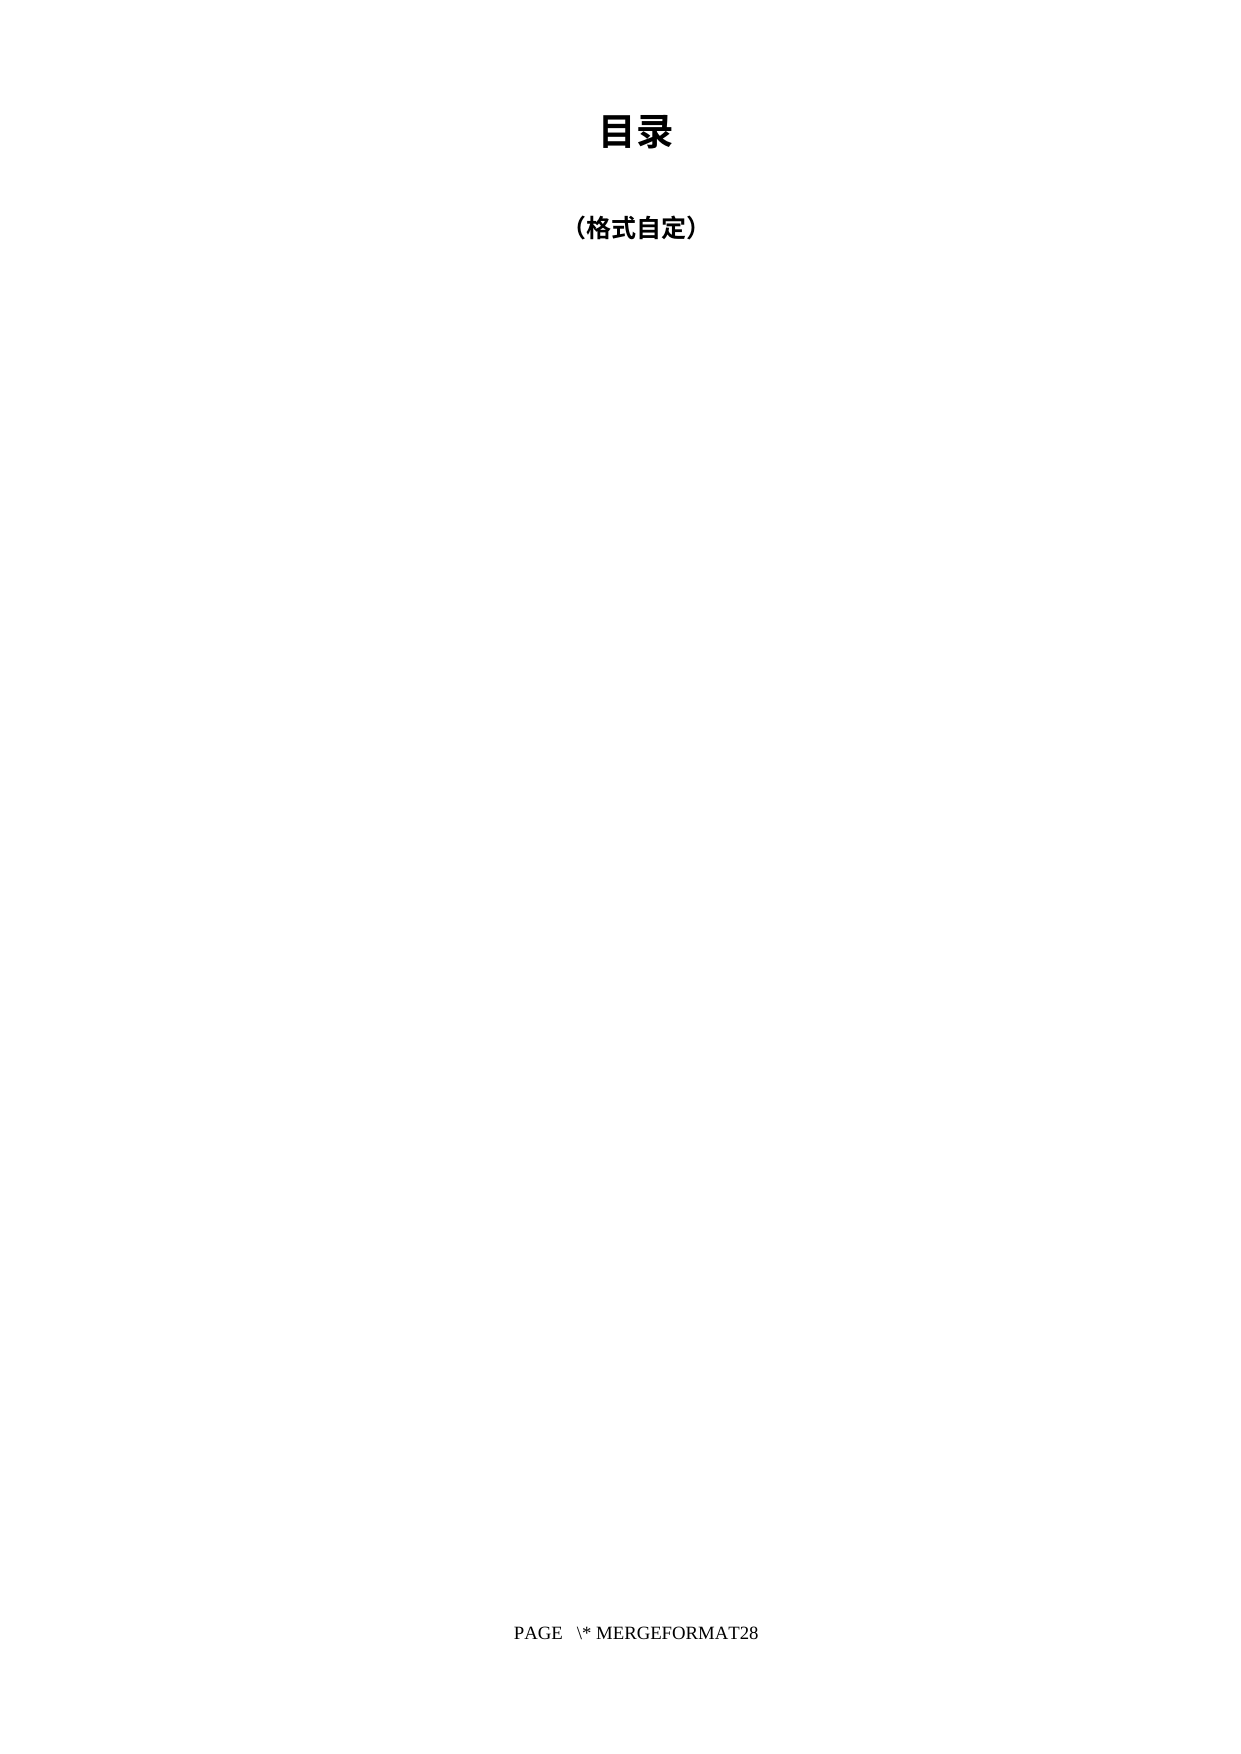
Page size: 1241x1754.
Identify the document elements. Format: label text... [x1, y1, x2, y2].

text （格式自定） [187, 208, 1085, 244]
text 目录 [187, 103, 1085, 156]
